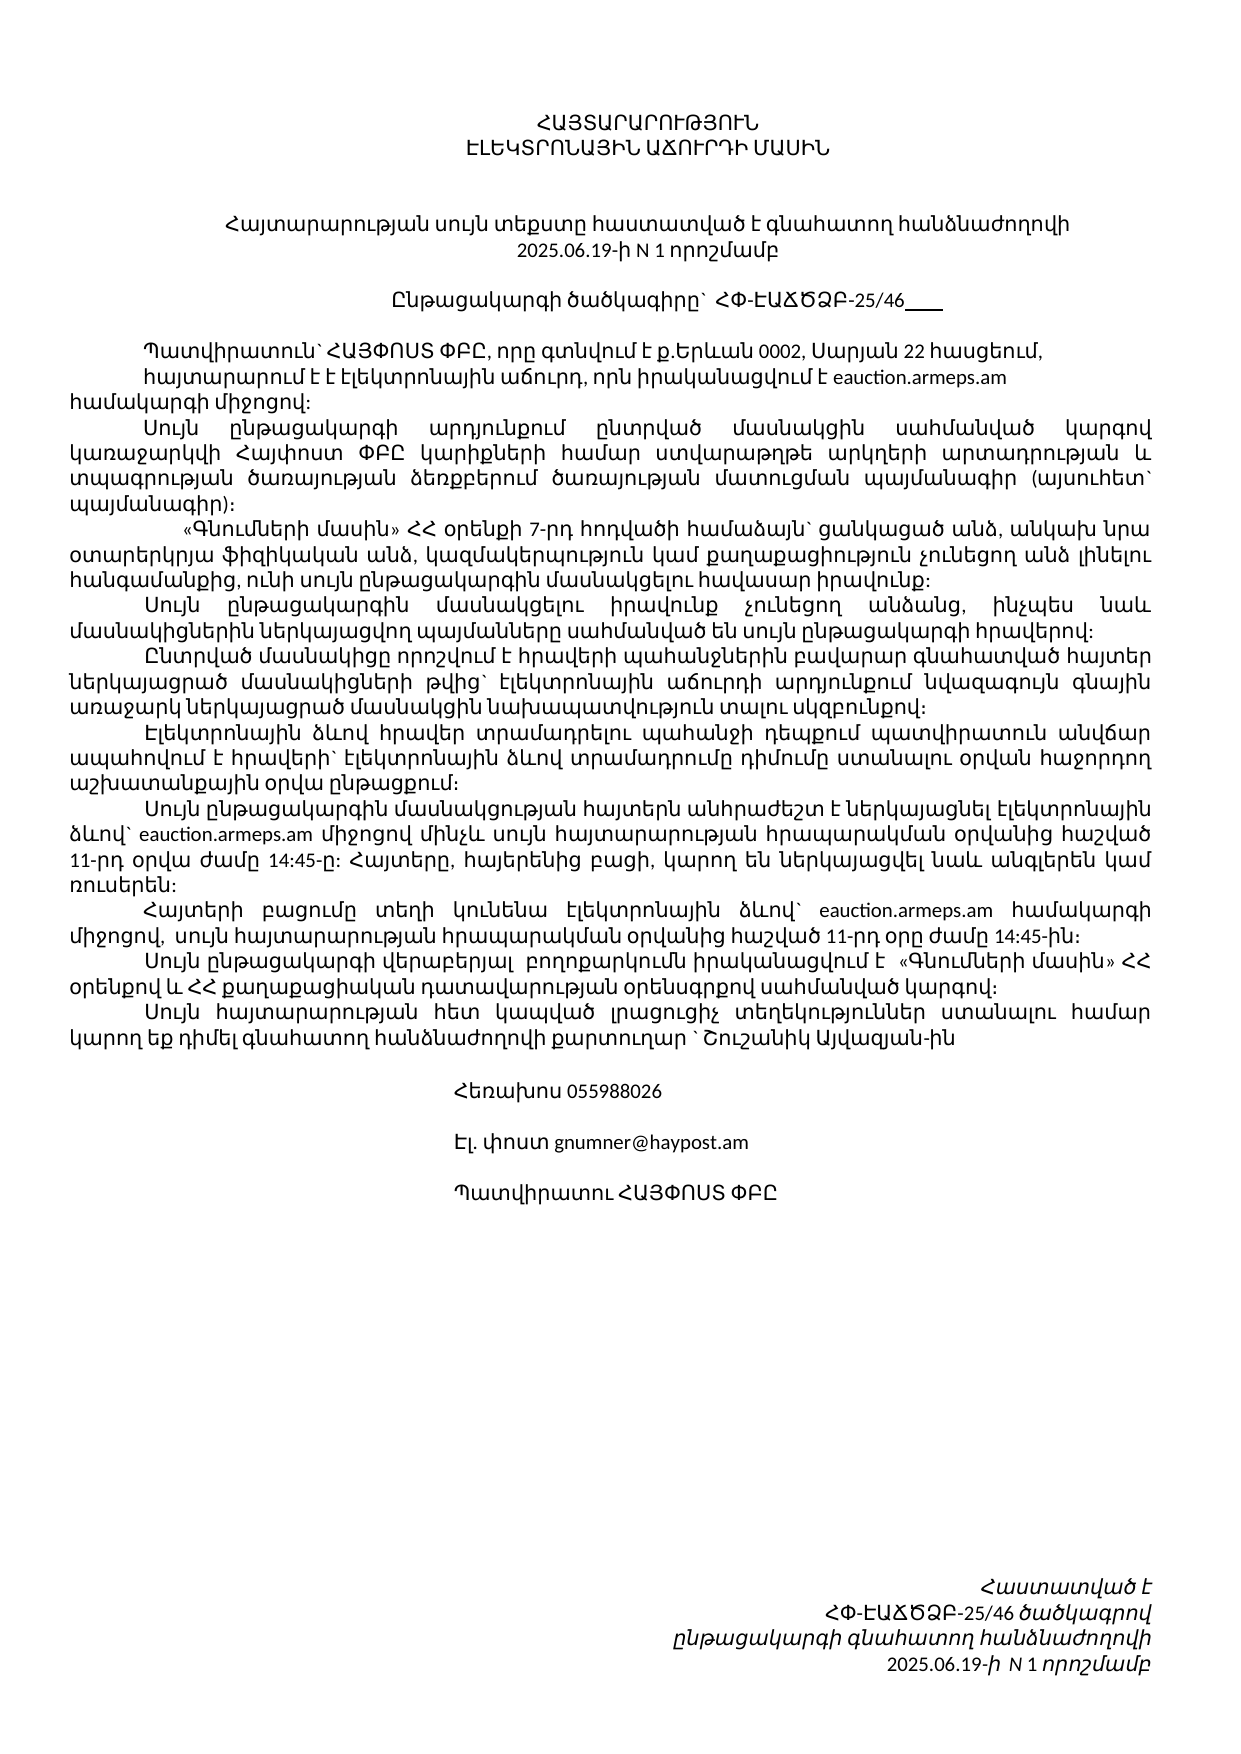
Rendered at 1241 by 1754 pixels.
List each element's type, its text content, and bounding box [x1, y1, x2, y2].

text 2025.06.19 -ի N 1 որոշմամբ [69, 237, 1152, 262]
text Սույն ընթացակարգին մասնակցելու իրավունք չունեցող անձանց, ինչպես նաև մասնակիցներին ներկայացվող պայմանները սահմանված են սույն ընթացակարգի հրավերով: [69, 593, 1152, 643]
text Սույն ընթացակարգի արդյունքում ընտրված մասնակցին սահմանված կարգով կառաջարկվի Հայփոստ ՓԲԸ կարիքների համար ստվարաթղթե արկղերի արտադրության և տպագրության ծառայության ձեռքբերում ծառայության մատուցման պայմանագիր (այսուհետ` պայմանագիր)։ [69, 415, 1152, 516]
text Սույն հայտարարության հետ կապված լրացուցիչ տեղեկություններ ստանալու համար կարող եք դիմել գնահատող հանձնաժողովի քարտուղար ` Շուշանիկ Այվազյան-ին [69, 999, 1152, 1050]
text Էլեկտրոնային ձևով հրավեր տրամադրելու պահանջի դեպքում պատվիրատուն անվճար ապահովում է հրավերի` էլեկտրոնային ձևով տրամադրումը դիմումը ստանալու օրվան հաջորդող աշխատանքային օրվա ընթացքում։ [69, 720, 1152, 796]
text հայտարարում է է էլեկտրոնային աճուրդ, որն իրականացվում է eauction.armeps.am համակարգի միջոցով: [69, 364, 1152, 415]
text Պատվիրատու ՀԱՅՓՈՍՏ ՓԲԸ [69, 1180, 1152, 1206]
text Էլ. փոստ gnumner@haypost.am [69, 1129, 1152, 1155]
text Հաստատված է [69, 1574, 1152, 1600]
text «Գնումների մասին» ՀՀ օրենքի 7-րդ հոդվածի համաձայն` ցանկացած անձ, անկախ նրա օտարերկրյա ֆիզիկական անձ, կազմակերպություն կամ քաղաքացիություն չունեցող անձ լինելու հանգամանքից, ունի սույն ընթացակարգին մասնակցելու հավասար իրավունք: [69, 516, 1152, 593]
text ՀԱՅՏԱՐԱՐՈՒԹՅՈՒՆ [69, 110, 1152, 135]
text Սույն ընթացակարգի վերաբերյալ բողոքարկումն իրականացվում է «Գնումների մասին» ՀՀ օրենքով և ՀՀ քաղաքացիական դատավարության օրենսգրքով սահմանված կարգով։ [69, 948, 1152, 999]
text Պատվիրատուն` ՀԱՅՓՈՍՏ ՓԲԸ, որը գտնվում է ք.Երևան 0002, Սարյան 22 հասցեում, [69, 338, 1152, 364]
text Հեռախոս 055988026 [69, 1078, 1152, 1104]
text ԷԼԵԿՏՐՈՆԱՅԻՆ ԱՃՈՒՐԴԻ ՄԱՍԻՆ [69, 135, 1152, 161]
text Սույն ընթացակարգին մասնակցության հայտերն անհրաժեշտ է ներկայացնել էլեկտրոնային ձևով` eauction.armeps.am միջոցով մինչև սույն հայտարարության հրապարակման օրվանից հաշված 11-րդ օրվա ժամը 14:45-ը: Հայտերը, հայերենից բացի, կարող են ներկայացվել նաև անգլերեն կամ ռուսերեն: [69, 796, 1152, 898]
text Հայտարարության սույն տեքստը հաստատված է գնահատող հանձնաժողովի [69, 211, 1152, 237]
text 2025.06.19 -ի N 1 որոշմամբ [69, 1651, 1152, 1676]
text ընթացակարգի գնահատող հանձնաժողովի [69, 1625, 1152, 1651]
text Ընթացակարգի ծածկագիրը` ՀՓ-ԷԱՃԾՁԲ-25/46 [69, 288, 1152, 313]
text ՀՓ-ԷԱՃԾՁԲ-25/46 ծածկագրով [69, 1600, 1152, 1625]
text Հայտերի բացումը տեղի կունենա էլեկտրոնային ձևով` eauction.armeps.am համակարգի միջոցով, սույն հայտարարության հրապարակման օրվանից հաշված 11-րդ օրը ժամը 14:45-ին։ [69, 898, 1152, 948]
text Ընտրված մասնակիցը որոշվում է հրավերի պահանջներին բավարար գնահատված հայտեր ներկայացրած մասնակիցների թվից` էլեկտրոնային աճուրդի արդյունքում նվազագույն գնային առաջարկ ներկայացրած մասնակցին նախապատվություն տալու սկզբունքով։ [69, 643, 1152, 720]
